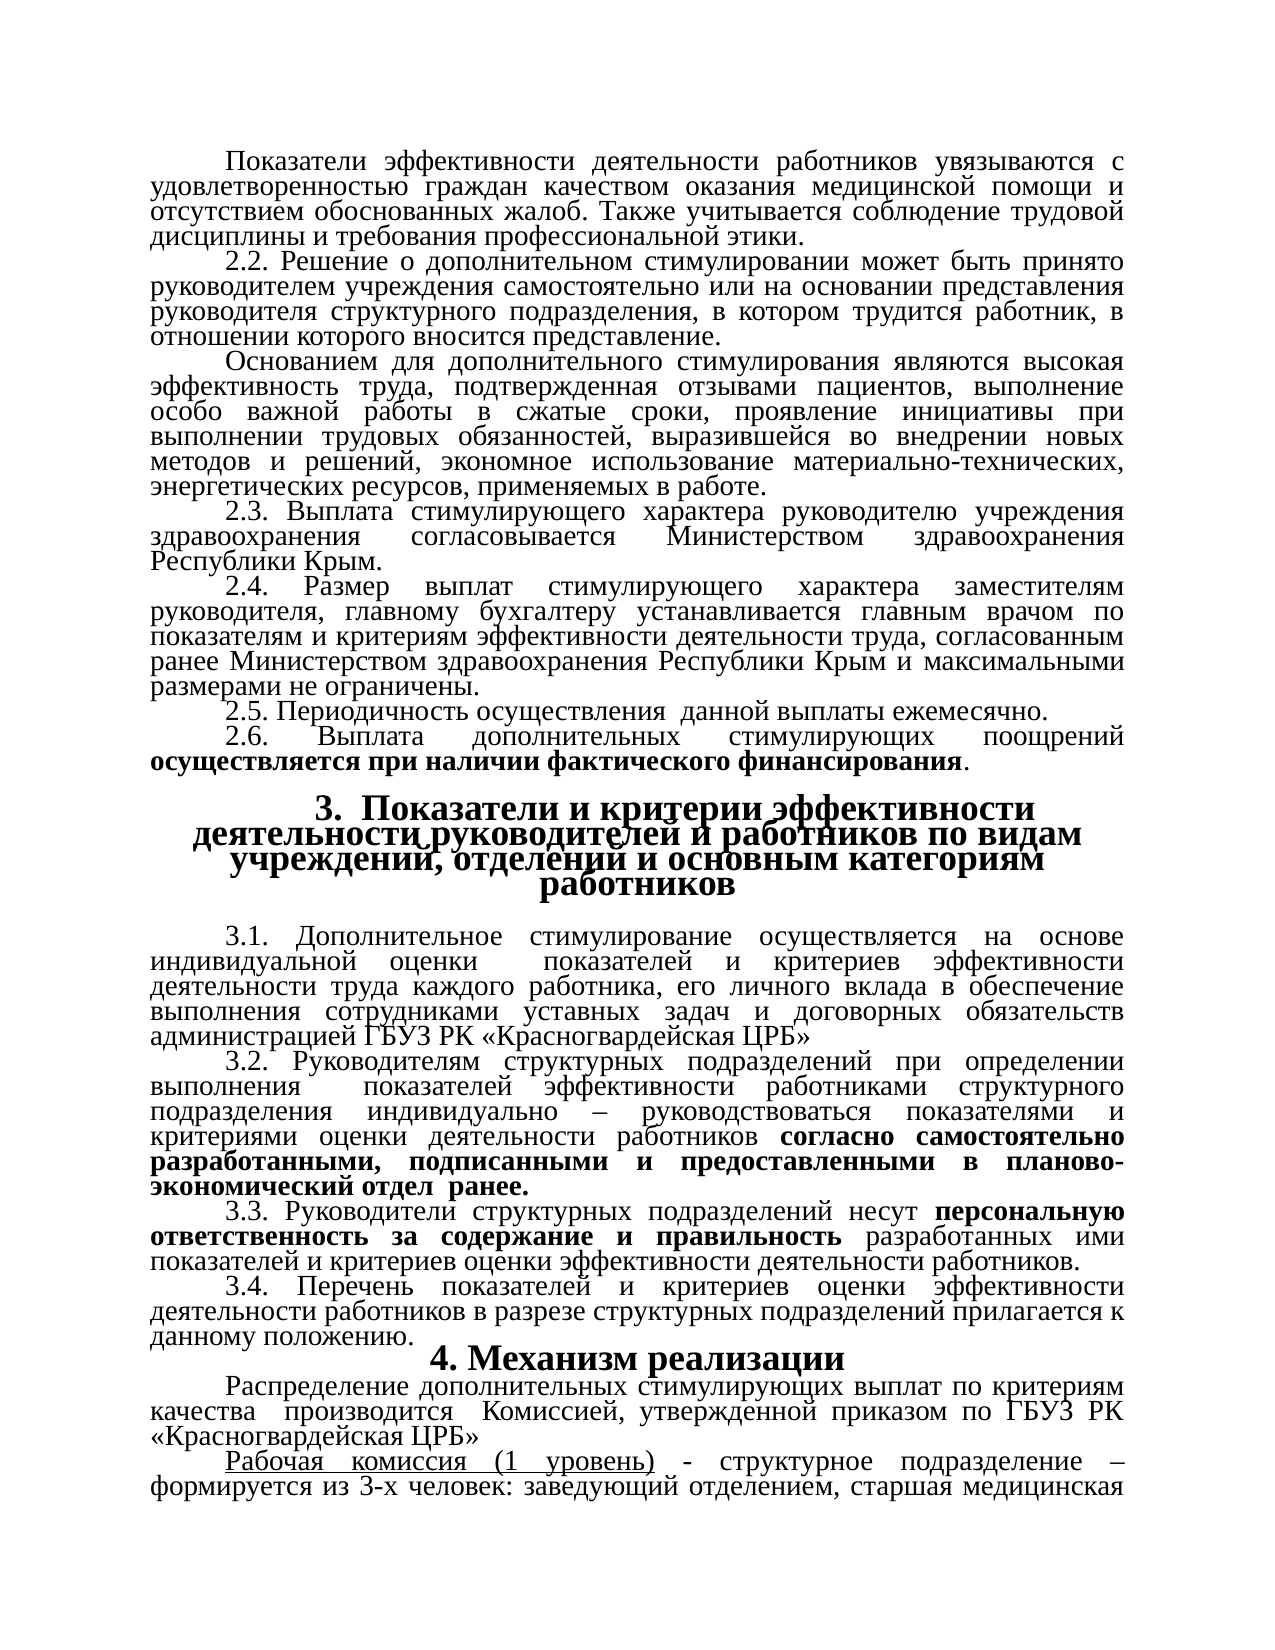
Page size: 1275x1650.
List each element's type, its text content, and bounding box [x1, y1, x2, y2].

text Показатели эффективности деятельности работников увязываются с удовлетворенностью граждан качеством оказания медицинской помощи и отсутствием обоснованных жалоб. Также учитывается соблюдение трудовой дисциплины и требования профессиональной этики. [150, 150, 1125, 250]
text 4. Механизм реализации [150, 1350, 1125, 1375]
text 2.3. Выплата стимулирующего характера руководителю учреждения здравоохранения согласовывается Министерством здравоохранения Республики Крым. [150, 500, 1125, 575]
text 2.2. Решение о дополнительном стимулировании может быть принято руководителем учреждения самостоятельно или на основании представления руководителя структурного подразделения, в котором трудится работник, в отношении которого вносится представление. [150, 250, 1125, 350]
text 3.1. Дополнительное стимулирование осуществляется на основе индивидуальной оценки показателей и критериев эффективности деятельности труда каждого работника, его личного вклада в обеспечение выполнения сотрудниками уставных задач и договорных обязательств администрацией ГБУЗ РК «Красногвардейская ЦРБ» [150, 925, 1125, 1050]
text 2.4. Размер выплат стимулирующего характера заместителям руководителя, главному бухгалтеру устанавливается главным врачом по показателям и критериям эффективности деятельности труда, согласованным ранее Министерством здравоохранения Республики Крым и максимальными размерами не ограничены. [150, 575, 1125, 700]
text 3.2. Руководителям структурных подразделений при определении выполнения показателей эффективности работниками структурного подразделения индивидуально – руководствоваться показателями и критериями оценки деятельности работников согласно самостоятельно разработанными, подписанными и предоставленными в планово-экономический отдел ранее. [150, 1050, 1125, 1200]
text 2.5. Периодичность осуществления данной выплаты ежемесячно. [150, 700, 1125, 725]
text 3.3. Руководители структурных подразделений несут персональную ответственность за содержание и правильность разработанных ими показателей и критериев оценки эффективности деятельности работников. [150, 1200, 1125, 1275]
text 3. Показатели и критерии эффективности деятельности руководителей и работников по видам учреждений, отделений и основным категориям работников [150, 800, 1125, 900]
text Распределение дополнительных стимулирующих выплат по критериям качества производится Комиссией, утвержденной приказом по ГБУЗ РК «Красногвардейская ЦРБ» [150, 1375, 1125, 1450]
text 3.4. Перечень показателей и критериев оценки эффективности деятельности работников в разрезе структурных подразделений прилагается к данному положению. [150, 1275, 1125, 1350]
text 2.6. Выплата дополнительных стимулирующих поощрений осуществляется при наличии фактического финансирования. [150, 725, 1125, 775]
text Основанием для дополнительного стимулирования являются высокая эффективность труда, подтвержденная отзывами пациентов, выполнение особо важной работы в сжатые сроки, проявление инициативы при выполнении трудовых обязанностей, выразившейся во внедрении новых методов и решений, экономное использование материально-технических, энергетических ресурсов, применяемых в работе. [150, 350, 1125, 500]
